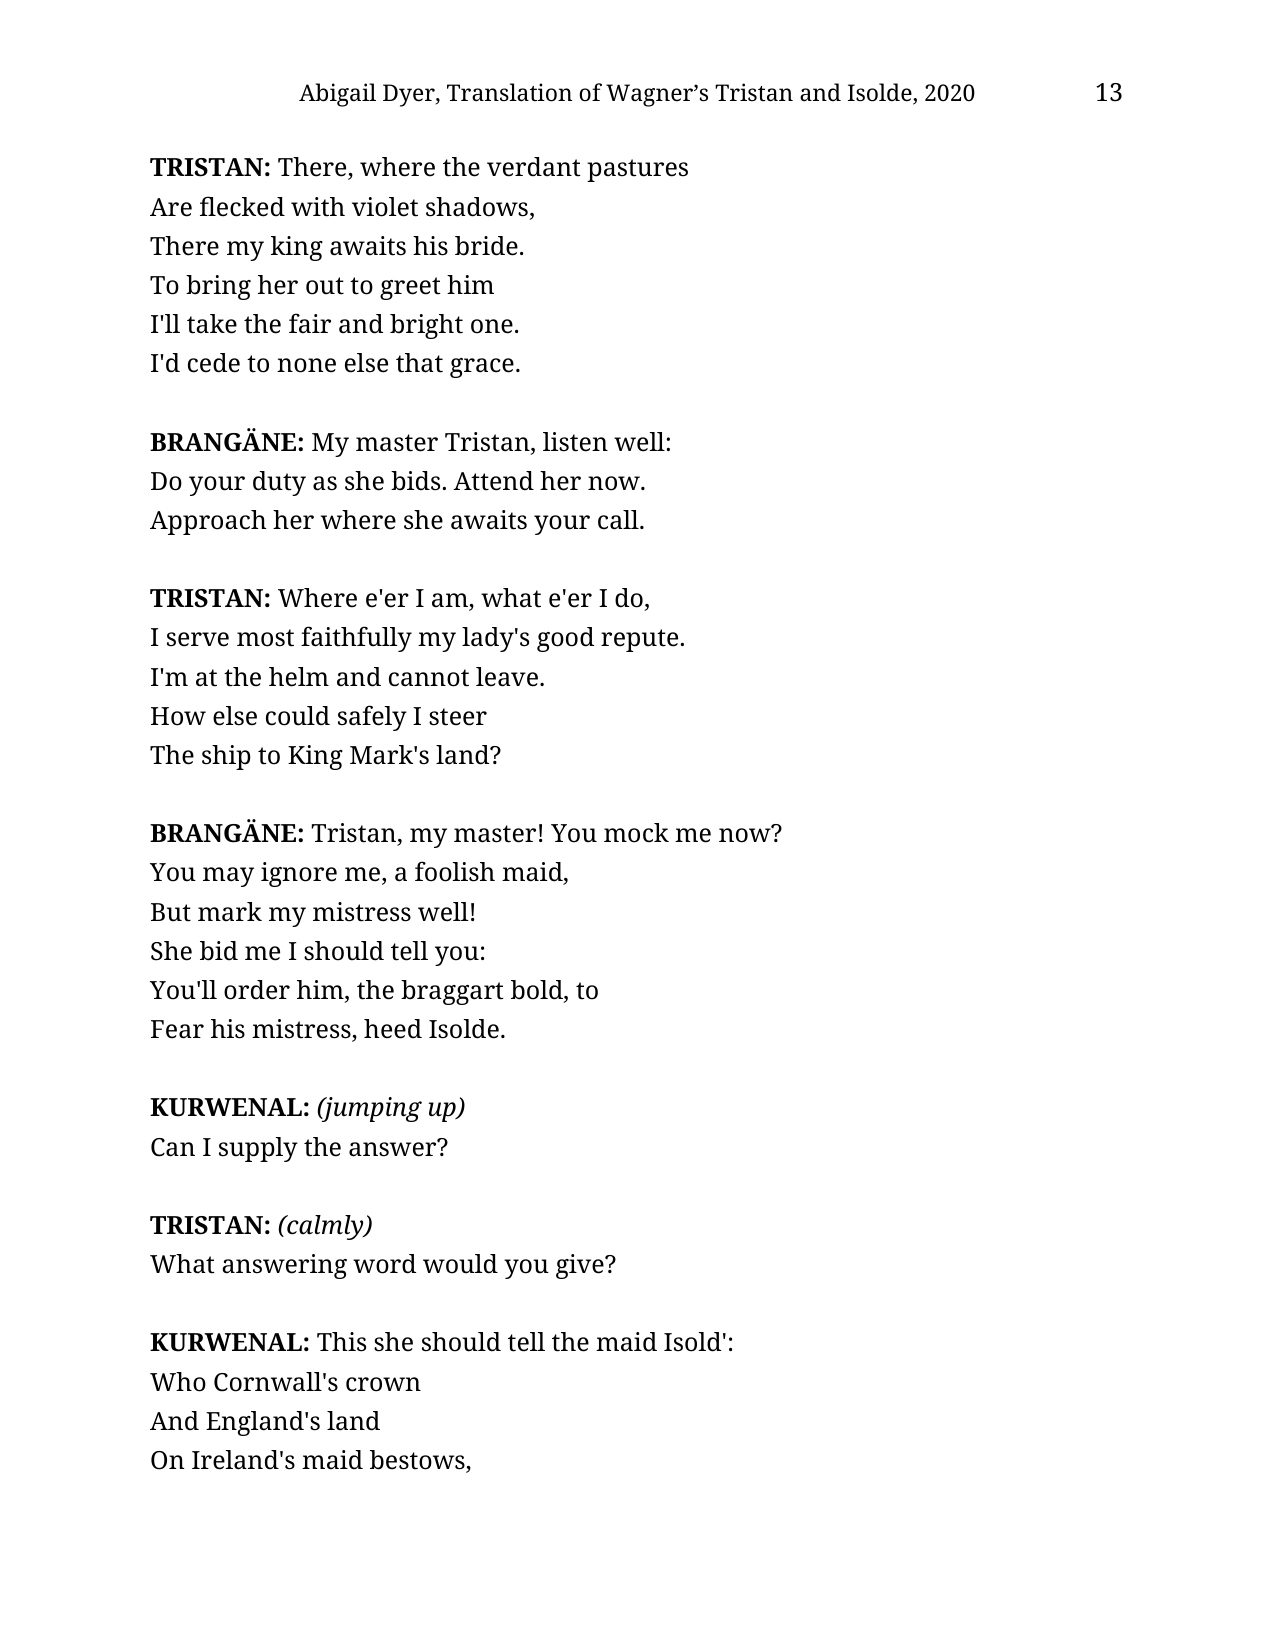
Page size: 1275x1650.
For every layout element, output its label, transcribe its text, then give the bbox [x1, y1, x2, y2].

text Can I supply the answer? [150, 1129, 1125, 1163]
text TRISTAN: (calmly) [150, 1207, 1125, 1242]
text What answering word would you give? [150, 1247, 1125, 1281]
text Do your duty as she bids. Attend her now. [150, 463, 1125, 497]
text On Ireland's maid bestows, [150, 1442, 1125, 1477]
text I'm at the helm and cannot leave. [150, 659, 1125, 693]
text The ship to King Mark's land? [150, 737, 1125, 772]
text TRISTAN: There, where the verdant pastures [150, 150, 1125, 184]
text BRANGÄNE: My master Tristan, listen well: [150, 424, 1125, 458]
text You'll order him, the braggart bold, to [150, 972, 1125, 1007]
text She bid me I should tell you: [150, 933, 1125, 967]
text There my king awaits his bride. [150, 228, 1125, 262]
text Who Cornwall's crown [150, 1364, 1125, 1398]
text I serve most faithfully my lady's good repute. [150, 620, 1125, 654]
text But mark my mistress well! [150, 894, 1125, 928]
text Fear his mistress, heed Isolde. [150, 1012, 1125, 1046]
text I'd cede to none else that grace. [150, 346, 1125, 380]
text KURWENAL: This she should tell the maid Isold': [150, 1325, 1125, 1359]
text TRISTAN: Where e'er I am, what e'er I do, [150, 581, 1125, 615]
text I'll take the fair and bright one. [150, 307, 1125, 341]
text BRANGÄNE: Tristan, my master! You mock me now? [150, 816, 1125, 850]
text How else could safely I steer [150, 698, 1125, 732]
text You may ignore me, a foolish maid, [150, 855, 1125, 889]
text Approach her where she awaits your call. [150, 502, 1125, 537]
text To bring her out to greet him [150, 267, 1125, 302]
text Are flecked with violet shadows, [150, 189, 1125, 223]
text And England's land [150, 1403, 1125, 1437]
text KURWENAL: (jumping up) [150, 1090, 1125, 1124]
